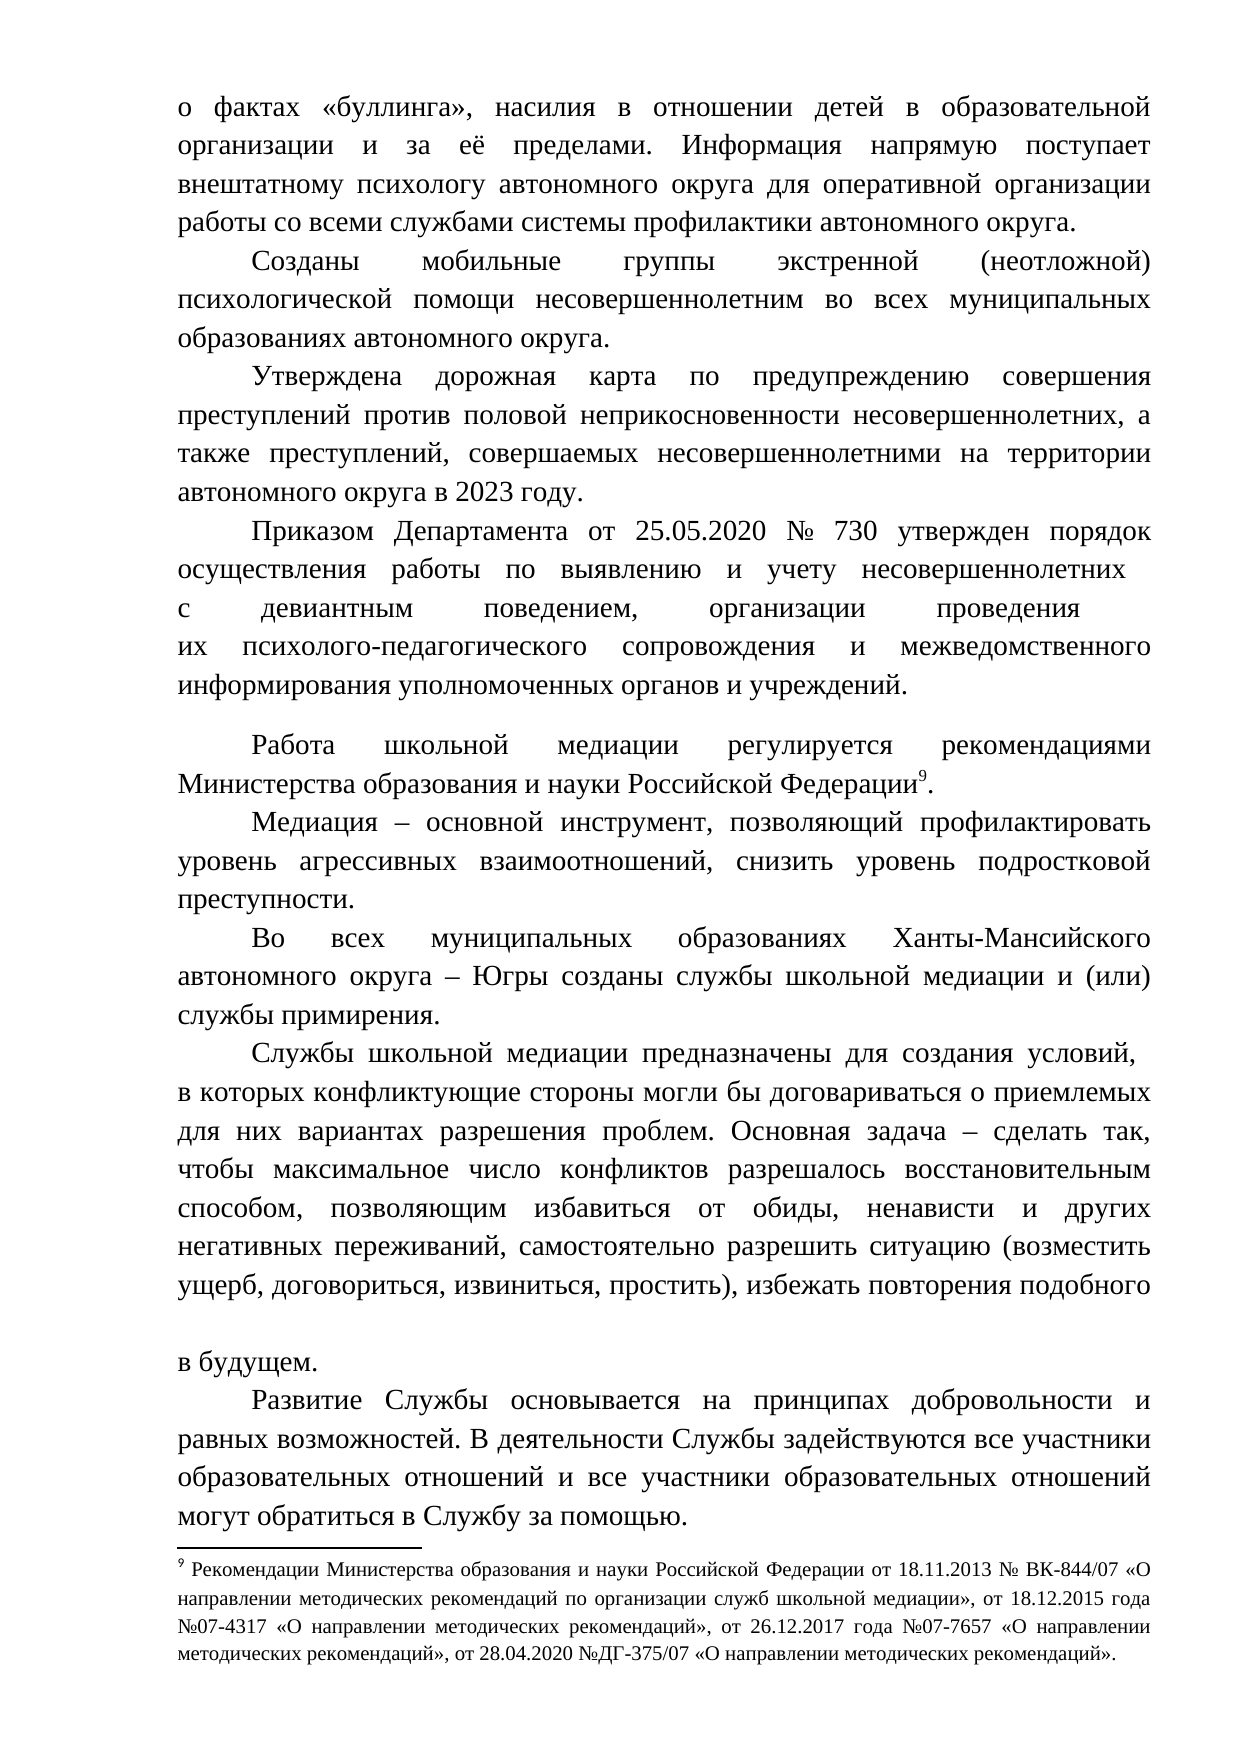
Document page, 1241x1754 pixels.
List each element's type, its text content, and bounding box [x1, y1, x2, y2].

text Во всех муниципальных образованиях Ханты-Мансийского автономного округа – Югры созданы службы школьной медиации и (или) службы примирения. [177, 920, 1152, 1031]
text Созданы мобильные группы экстренной (неотложной) психологической помощи несовершеннолетним во всех муниципальных образованиях автономного округа. [177, 243, 1152, 353]
text Службы школьной медиации предназначены для создания условий, в которых конфликтующие стороны могли бы договариваться о приемлемых для них вариантах разрешения проблем. Основная задача – сделать так, чтобы максимальное число конфликтов разрешалось восстановительным способом, позволяющим избавиться от обиды, ненависти и других негативных переживаний, самостоятельно разрешить ситуацию (возместить ущерб, договориться, извиниться, простить), избежать повторения подобного в будущем. [177, 1036, 1152, 1377]
text Приказом Департамента от 25.05.2020 № 730 утвержден порядок осуществления работы по выявлению и учету несовершеннолетних с девиантным поведением, организации проведения их психолого-педагогического сопровождения и межведомственного информирования уполномоченных органов и учреждений. [177, 513, 1152, 700]
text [177, 89, 1152, 238]
text Медиация – основной инструмент, позволяющий профилактировать уровень агрессивных взаимоотношений, снизить уровень подростковой преступности. [177, 804, 1152, 915]
text Утверждена дорожная карта по предупреждению совершения преступлений против половой неприкосновенности несовершеннолетних, а также преступлений, совершаемых несовершеннолетними на территории автономного округа в 2023 году. [177, 358, 1152, 508]
text Работа школьной медиации регулируется рекомендациями Министерства образования и науки Российской Федерации. [177, 727, 1152, 799]
text Развитие Службы основывается на принципах добровольности и равных возможностей. В деятельности Службы задействуются все участники образовательных отношений и все участники образовательных отношений могут обратиться в Службу за помощью. [177, 1382, 1152, 1532]
